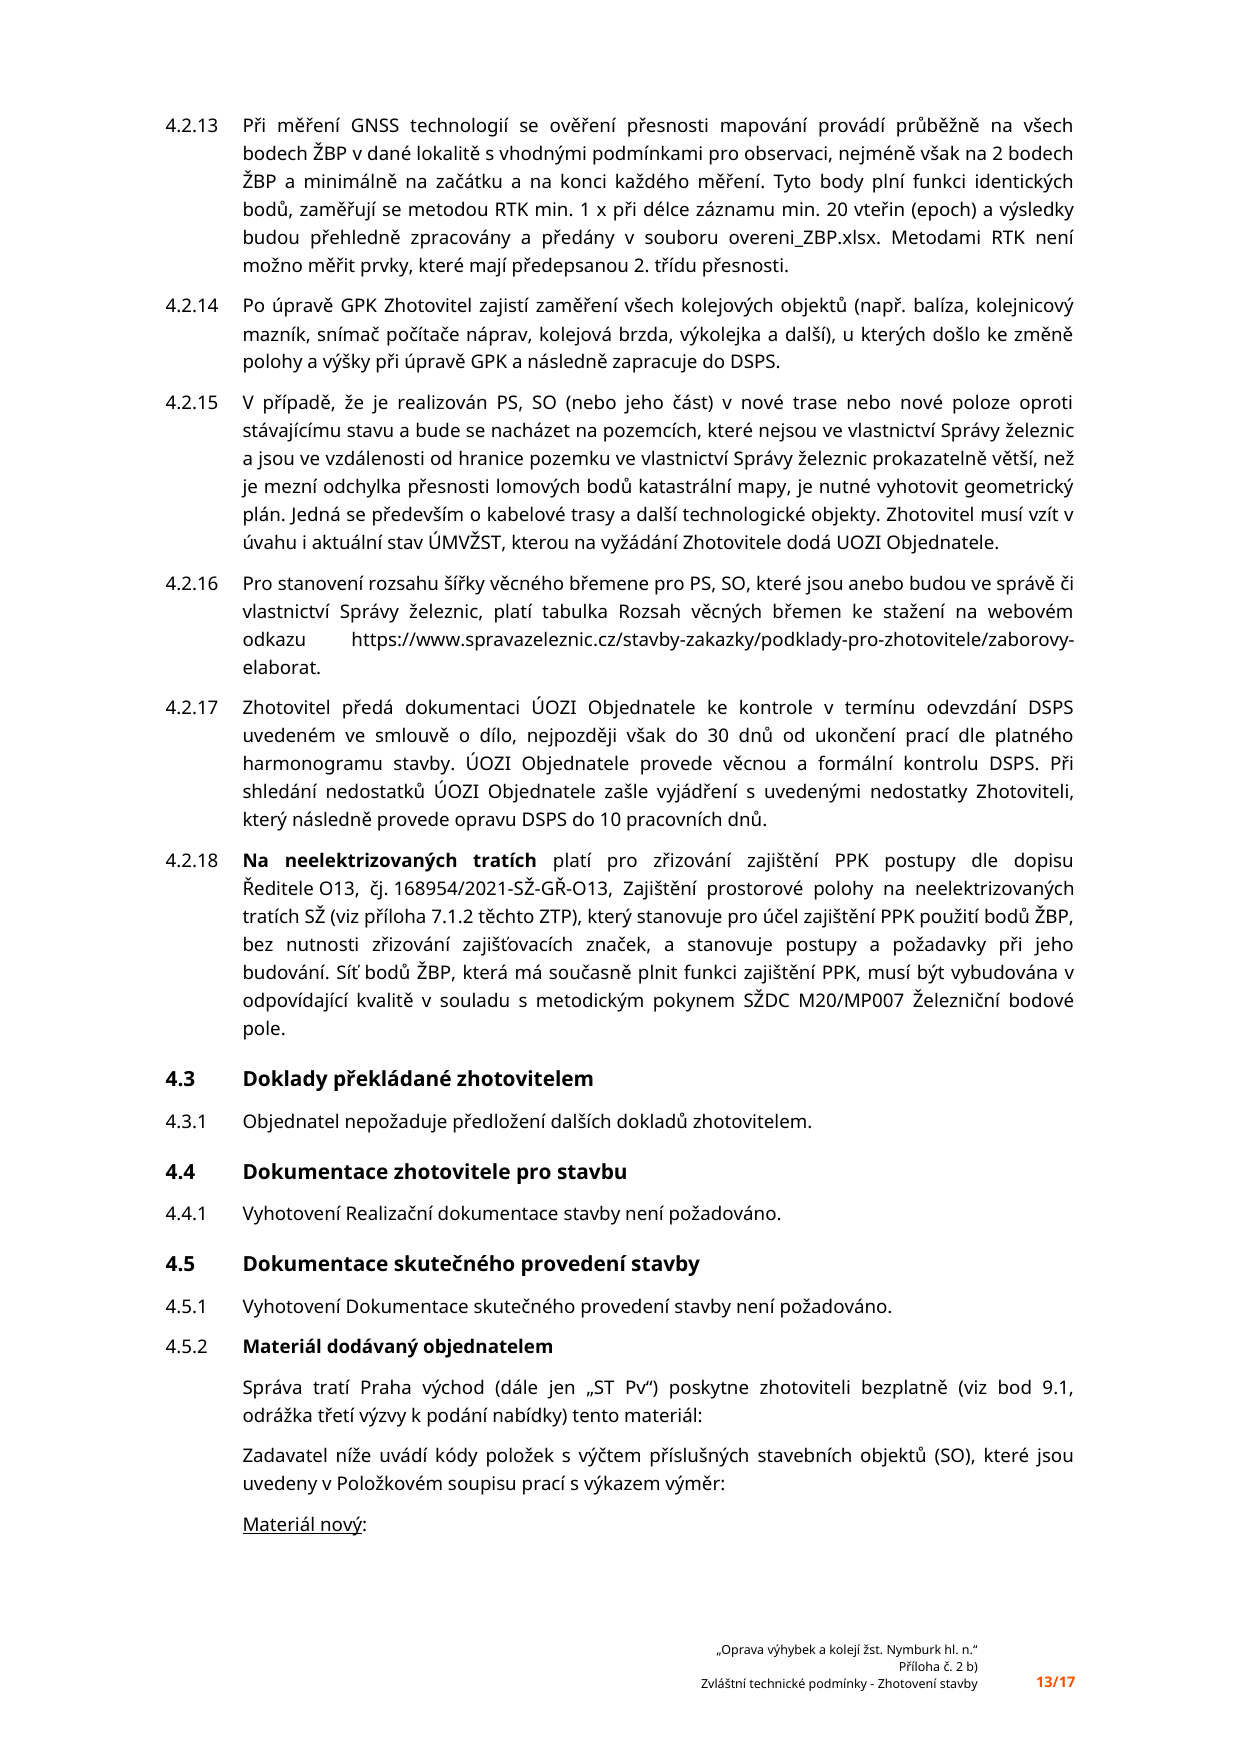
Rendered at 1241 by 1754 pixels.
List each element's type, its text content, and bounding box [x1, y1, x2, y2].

text Objednatel nepožaduje předložení dalších dokladů zhotovitelem. [165, 1108, 1075, 1133]
text Po úpravě GPK Zhotovitel zajistí zaměření všech kolejových objektů (např. balíza, kolejnicový mazník, snímač počítače náprav, kolejová brzda, výkolejka a další), u kterých došlo ke změně polohy a výšky při úpravě GPK a následně zapracuje do DSPS. [165, 293, 1075, 374]
list Správa tratí Praha východ (dále jen „ST Pv“) poskytne zhotoviteli bezplatně (viz bod 9.1, odrážka třetí výzvy k podání nabídky) tento materiál: [242, 1374, 1075, 1428]
text Zhotovitel předá dokumentaci ÚOZI Objednatele ke kontrole v termínu odevzdání DSPS uvedeném ve smlouvě o dílo, nejpozději však do 30 dnů od ukončení prací dle platného harmonogramu stavby. ÚOZI Objednatele provede věcnou a formální kontrolu DSPS. Při shledání nedostatků ÚOZI Objednatele zašle vyjádření s uvedenými nedostatky Zhotoviteli, který následně provede opravu DSPS do 10 pracovních dnů. [165, 694, 1075, 832]
text Dokumentace zhotovitele pro stavbu [165, 1157, 1075, 1185]
text Na neelektrizovaných tratích platí pro zřizování zajištění PPK postupy dle dopisu Ředitele O13, čj. 168954/2021-SŽ-GŘ-O13, Zajištění prostorové polohy na neelektrizovaných tratích SŽ (viz příloha 7.1.2 těchto ZTP), který stanovuje pro účel zajištění PPK použití bodů ŽBP, bez nutnosti zřizování zajišťovacích značek, a stanovuje postupy a požadavky při jeho budování. Síť bodů ŽBP, která má současně plnit funkci zajištění PPK, musí být vybudována v odpovídající kvalitě v souladu s metodickým pokynem SŽDC M20/MP007 Železniční bodové pole. [165, 847, 1075, 1041]
text Dokumentace skutečného provedení stavby [165, 1249, 1075, 1278]
text Pro stanovení rozsahu šířky věcného břemene pro PS, SO, které jsou anebo budou ve správě či vlastnictví Správy železnic, platí tabulka Rozsah věcných břemen ke stažení na webovém odkazu https://www.spravazeleznic.cz/stavby-zakazky/podklady-pro-zhotovitele/zaborovy-elaborat. [165, 570, 1075, 679]
list Zadavatel níže uvádí kódy položek s výčtem příslušných stavebních objektů (SO), které jsou uvedeny v Položkovém soupisu prací s výkazem výměr: [242, 1443, 1075, 1496]
text Materiál dodávaný objednatelem [165, 1334, 1075, 1359]
text Doklady překládané zhotovitelem [165, 1064, 1075, 1093]
text Při měření GNSS technologií se ověření přesnosti mapování provádí průběžně na všech bodech ŽBP v dané lokalitě s vhodnými podmínkami pro observaci, nejméně však na 2 bodech ŽBP a minimálně na začátku a na konci každého měření. Tyto body plní funkci identických bodů, zaměřují se metodou RTK min. 1 x při délce záznamu min. 20 vteřin (epoch) a výsledky budou přehledně zpracovány a předány v souboru overeni_ZBP.xlsx. Metodami RTK není možno měřit prvky, které mají předepsanou 2. třídu přesnosti. [165, 112, 1075, 278]
text Vyhotovení Dokumentace skutečného provedení stavby není požadováno. [165, 1293, 1075, 1319]
text Vyhotovení Realizační dokumentace stavby není požadováno. [165, 1201, 1075, 1226]
list Materiál nový: [242, 1511, 1075, 1537]
text V případě, že je realizován PS, SO (nebo jeho část) v nové trase nebo nové poloze oproti stávajícímu stavu a bude se nacházet na pozemcích, které nejsou ve vlastnictví Správy železnic a jsou ve vzdálenosti od hranice pozemku ve vlastnictví Správy železnic prokazatelně větší, než je mezní odchylka přesnosti lomových bodů katastrální mapy, je nutné vyhotovit geometrický plán. Jedná se především o kabelové trasy a další technologické objekty. Zhotovitel musí vzít v úvahu i aktuální stav ÚMVŽST, kterou na vyžádání Zhotovitele dodá UOZI Objednatele. [165, 389, 1075, 555]
